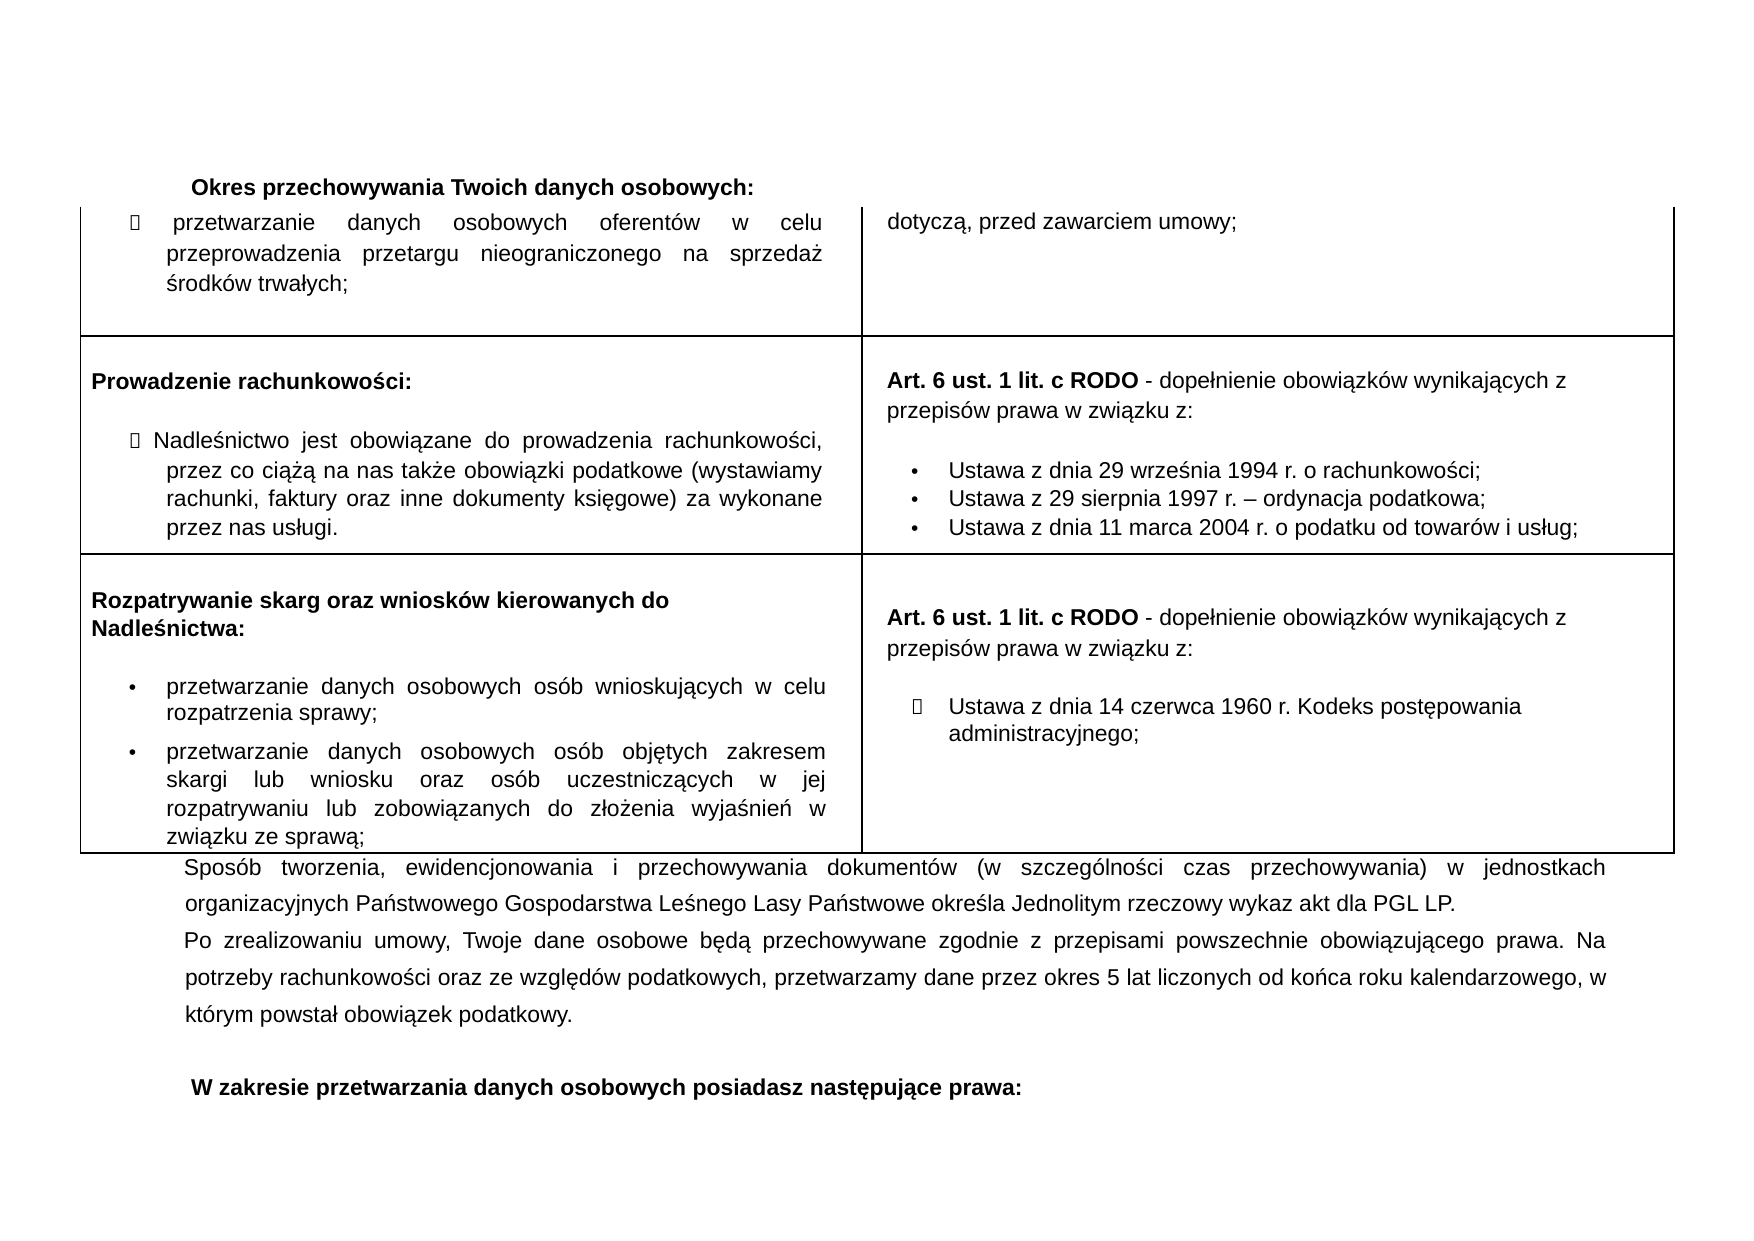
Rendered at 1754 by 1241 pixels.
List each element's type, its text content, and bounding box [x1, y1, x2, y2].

text Sposób tworzenia, ewidencjonowania i przechowywania dokumentów (w szczególności czas przechowywania) w jednostkach organizacyjnych Państwowego Gospodarstwa Leśnego Lasy Państwowe określa Jednolitym rzeczowy wykaz akt dla PGL LP. [184, 854, 1607, 917]
text W zakresie przetwarzania danych osobowych posiadasz następujące prawa: [191, 1074, 1607, 1101]
table_cell Art. 6 ust. 1 lit. c RODO - dopełnienie obowiązków wynikających z przepisów prawa w związku z:  Ustawa z dnia 14 czerwca 1960 r. Kodeks postępowania administracyjnego; [863, 555, 1673, 852]
table_cell Rozpatrywanie skarg oraz wniosków kierowanych do Nadleśnictwa: przetwarzanie danych osobowych osób wnioskujących w celu rozpatrzenia sprawy; przetwarzanie danych osobowych osób objętych zakresem skargi lub wniosku oraz osób uczestniczących w jej rozpatrywaniu lub zobowiązanych do złożenia wyjaśnień w związku ze sprawą; [81, 555, 861, 852]
table_header  przetwarzanie danych osobowych oferentów w celu przeprowadzenia przetargu nieograniczonego na sprzedaż środków trwałych; [81, 207, 861, 335]
text Po zrealizowaniu umowy, Twoje dane osobowe będą przechowywane zgodnie z przepisami powszechnie obowiązującego prawa. Na potrzeby rachunkowości oraz ze względów podatkowych, przetwarzamy dane przez okres 5 lat liczonych od końca roku kalendarzowego, w którym powstał obowiązek podatkowy. [184, 927, 1607, 1027]
table_header dotyczą, przed zawarciem umowy; [863, 207, 1673, 335]
table_cell Art. 6 ust. 1 lit. c RODO - dopełnienie obowiązków wynikających z przepisów prawa w związku z: Ustawa z dnia 29 września 1994 r. o rachunkowości; Ustawa z 29 sierpnia 1997 r. – ordynacja podatkowa; Ustawa z dnia 11 marca 2004 r. o podatku od towarów i usług; [863, 337, 1673, 553]
text Okres przechowywania Twoich danych osobowych: [191, 173, 1607, 200]
table_cell Prowadzenie rachunkowości:  Nadleśnictwo jest obowiązane do prowadzenia rachunkowości, przez co ciążą na nas także obowiązki podatkowe (wystawiamy rachunki, faktury oraz inne dokumenty księgowe) za wykonane przez nas usługi. [81, 337, 861, 553]
